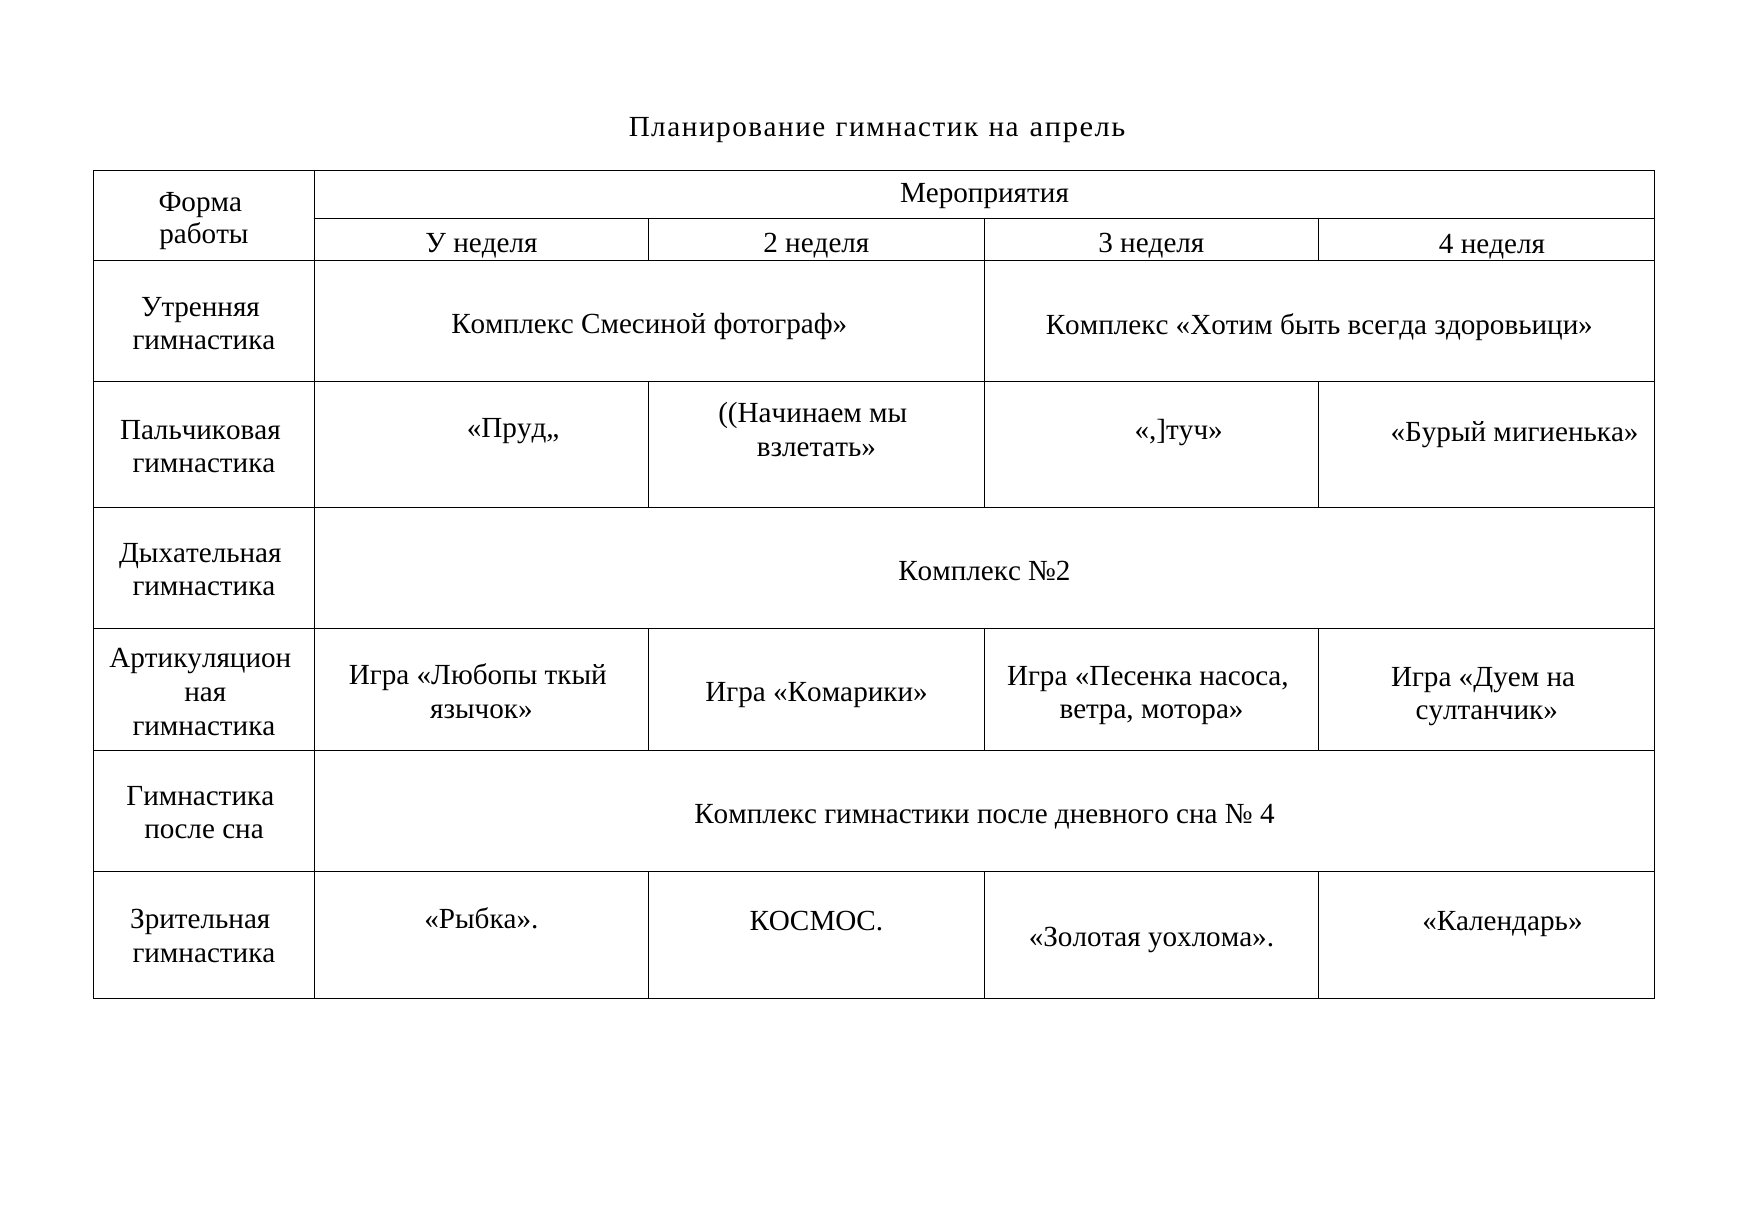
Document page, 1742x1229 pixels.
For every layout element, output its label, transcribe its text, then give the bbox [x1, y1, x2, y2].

table_cell «Рыбка». [315, 872, 648, 998]
table_cell Дыхательная гимнастика [94, 508, 314, 628]
table_cell У неделя [315, 219, 648, 259]
table_cell «,]туч» [985, 382, 1318, 507]
table_cell Игра «Дуем на султанчик» [1319, 629, 1654, 749]
table_cell Гимнастика после сна [94, 751, 314, 871]
table_cell Утренняя гимнастика [94, 261, 314, 381]
table_header Мероприятия [315, 171, 1654, 218]
text Планирование гимнастик на апрель [93, 98, 1660, 146]
table_cell Комплекс «Хотим быть всегда здоровьици» [985, 261, 1654, 381]
table_cell 4 неделя [1319, 219, 1654, 259]
table_cell «Пруд„ [315, 382, 648, 507]
table_header Форма работы [94, 171, 314, 259]
table_cell Игра «Комарики» [649, 629, 984, 749]
table_cell КОСМОС. [649, 872, 984, 998]
table_cell «Бурый мигиенька» [1319, 382, 1654, 507]
table_cell Комплекс №2 [315, 508, 1654, 628]
table_cell Артикуляцион ная гимнастика [94, 629, 314, 749]
table_cell «Золотая уохлома». [985, 872, 1318, 998]
table_cell Игра «Песенка насоса, ветра, мотора» [985, 629, 1318, 749]
table_cell Комплекс Смесиной фотограф» [315, 261, 984, 381]
table_cell 3 неделя [985, 219, 1318, 259]
table_cell «Календарь» [1319, 872, 1654, 998]
table_cell 2 неделя [649, 219, 984, 259]
table_cell Зрительная гимнастика [94, 872, 314, 998]
table_cell ((Начинаем мы взлетать» [649, 382, 984, 507]
table_cell Пальчиковая гимнастика [94, 382, 314, 507]
table_cell Комплекс гимнастики после дневного сна № 4 [315, 751, 1654, 871]
table_cell Игра «Любопы ткый язычок» [315, 629, 648, 749]
